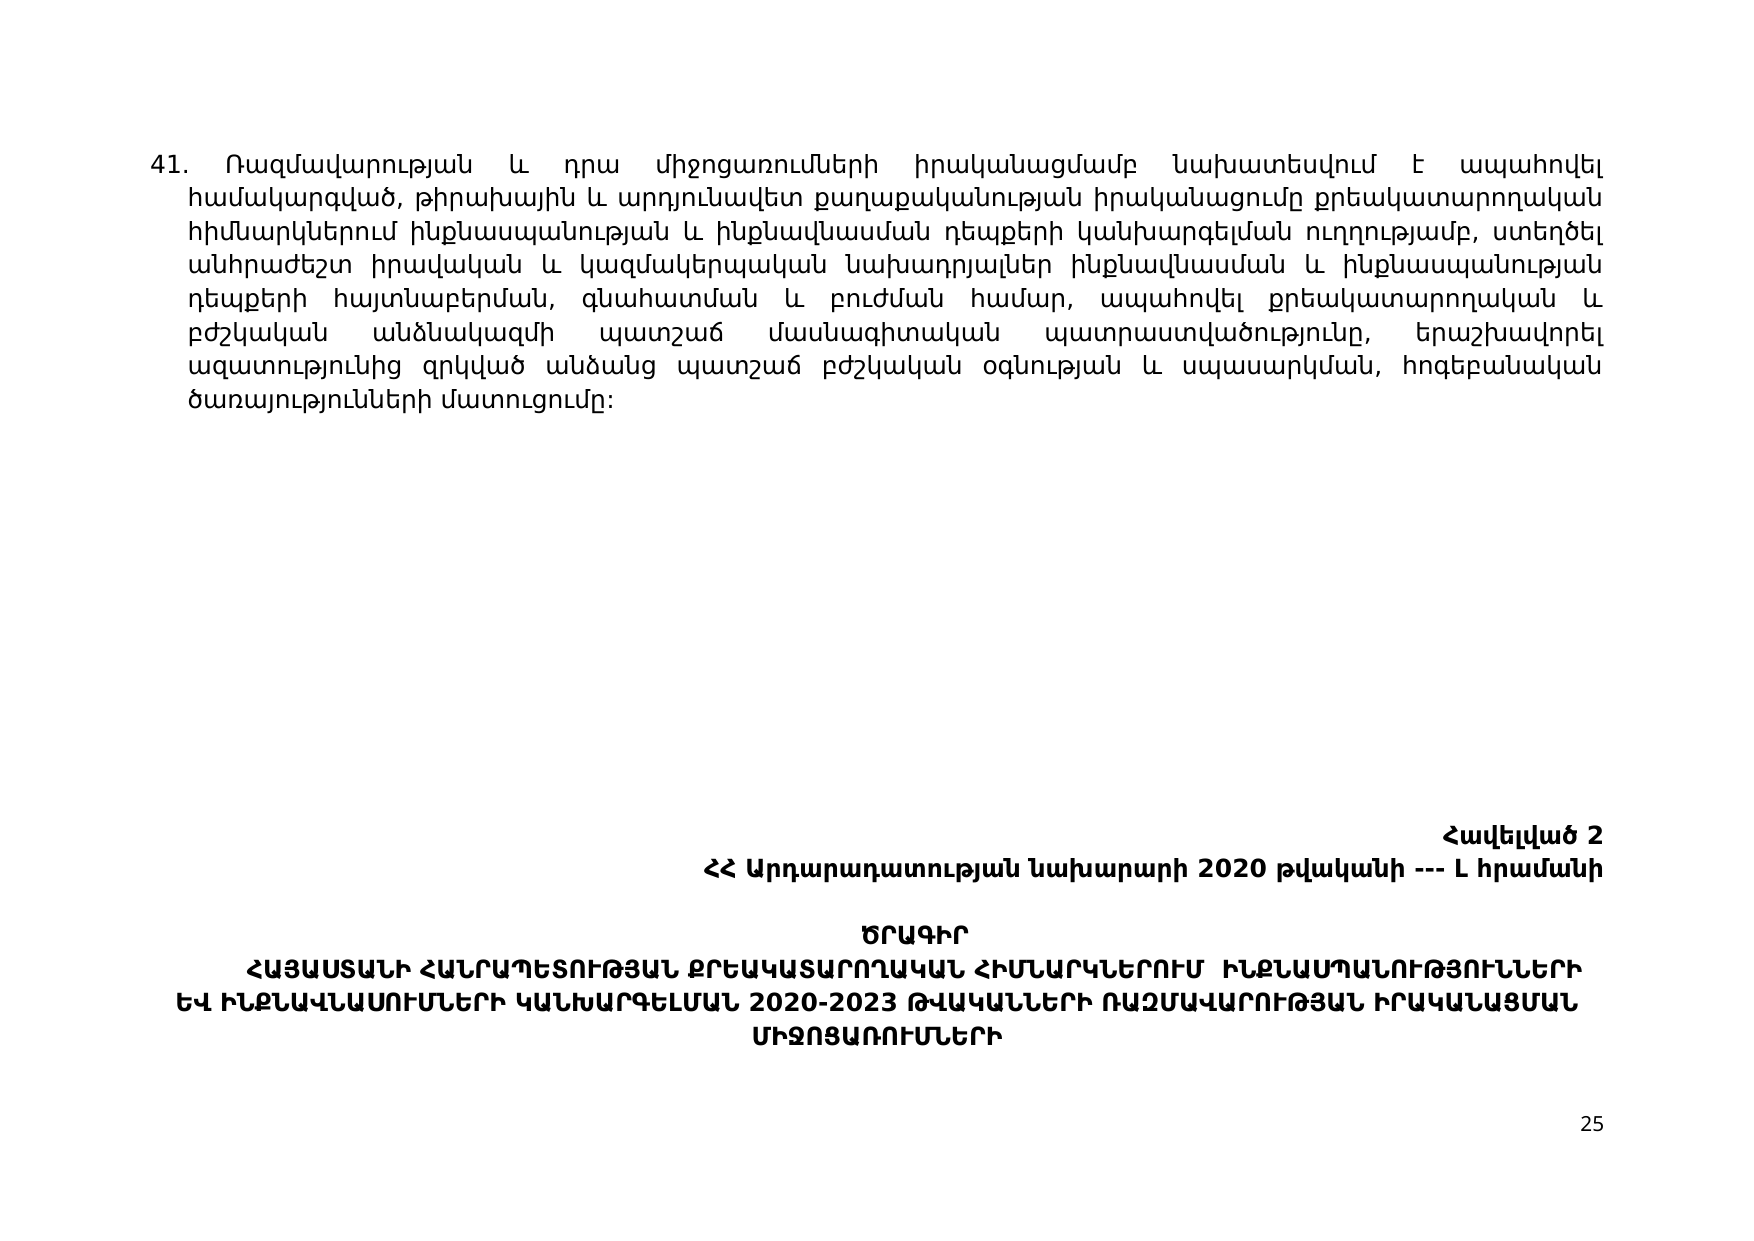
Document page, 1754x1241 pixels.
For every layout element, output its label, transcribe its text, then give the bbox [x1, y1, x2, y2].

list Ռազմավարության և դրա միջոցառումների իրականացմամբ նախատեսվում է ապահովել համակարգված, թիրախային և արդյունավետ քաղաքականության իրականացումը քրեակատարողական հիմնարկներում ինքնասպանության և ինքնավնասման դեպքերի կանխարգելման ուղղությամբ, ստեղծել անհրաժեշտ իրավական և կազմակերպական նախադրյալներ ինքնավնասման և ինքնասպանության դեպքերի հայտնաբերման, գնահատման և բուժման համար, ապահովել քրեակատարողական և բժշկական անձնակազմի պատշաճ մասնագիտական պատրաստվածությունը, երաշխավորել ազատությունից զրկված անձանց պատշաճ բժշկական օգնության և սպասարկման, հոգեբանական ծառայությունների մատուցումը: [150, 150, 1604, 414]
text Հավելված 2 [150, 821, 1604, 850]
text ՀՀ Արդարադատության նախարարի 2020 թվականի --- Լ հրամանի [150, 854, 1604, 883]
text ՀԱՅԱՍՏԱՆԻ ՀԱՆՐԱՊԵՏՈՒԹՅԱՆ ՔՐԵԱԿԱՏԱՐՈՂԱԿԱՆ ՀԻՄՆԱՐԿՆԵՐՈՒՄ ԻՆՔՆԱՍՊԱՆՈՒԹՅՈՒՆՆԵՐԻ ԵՎ ԻՆՔՆԱՎՆԱՍՈՒՄՆԵՐԻ ԿԱՆԽԱՐԳԵԼՄԱՆ 2020-2023 ԹՎԱԿԱՆՆԵՐԻ ՌԱԶՄԱՎԱՐՈՒԹՅԱՆ ԻՐԱԿԱՆԱՑՄԱՆ ՄԻՋՈՑԱՌՈՒՄՆԵՐԻ [150, 955, 1604, 1051]
text ԾՐԱԳԻՐ [150, 921, 1604, 951]
